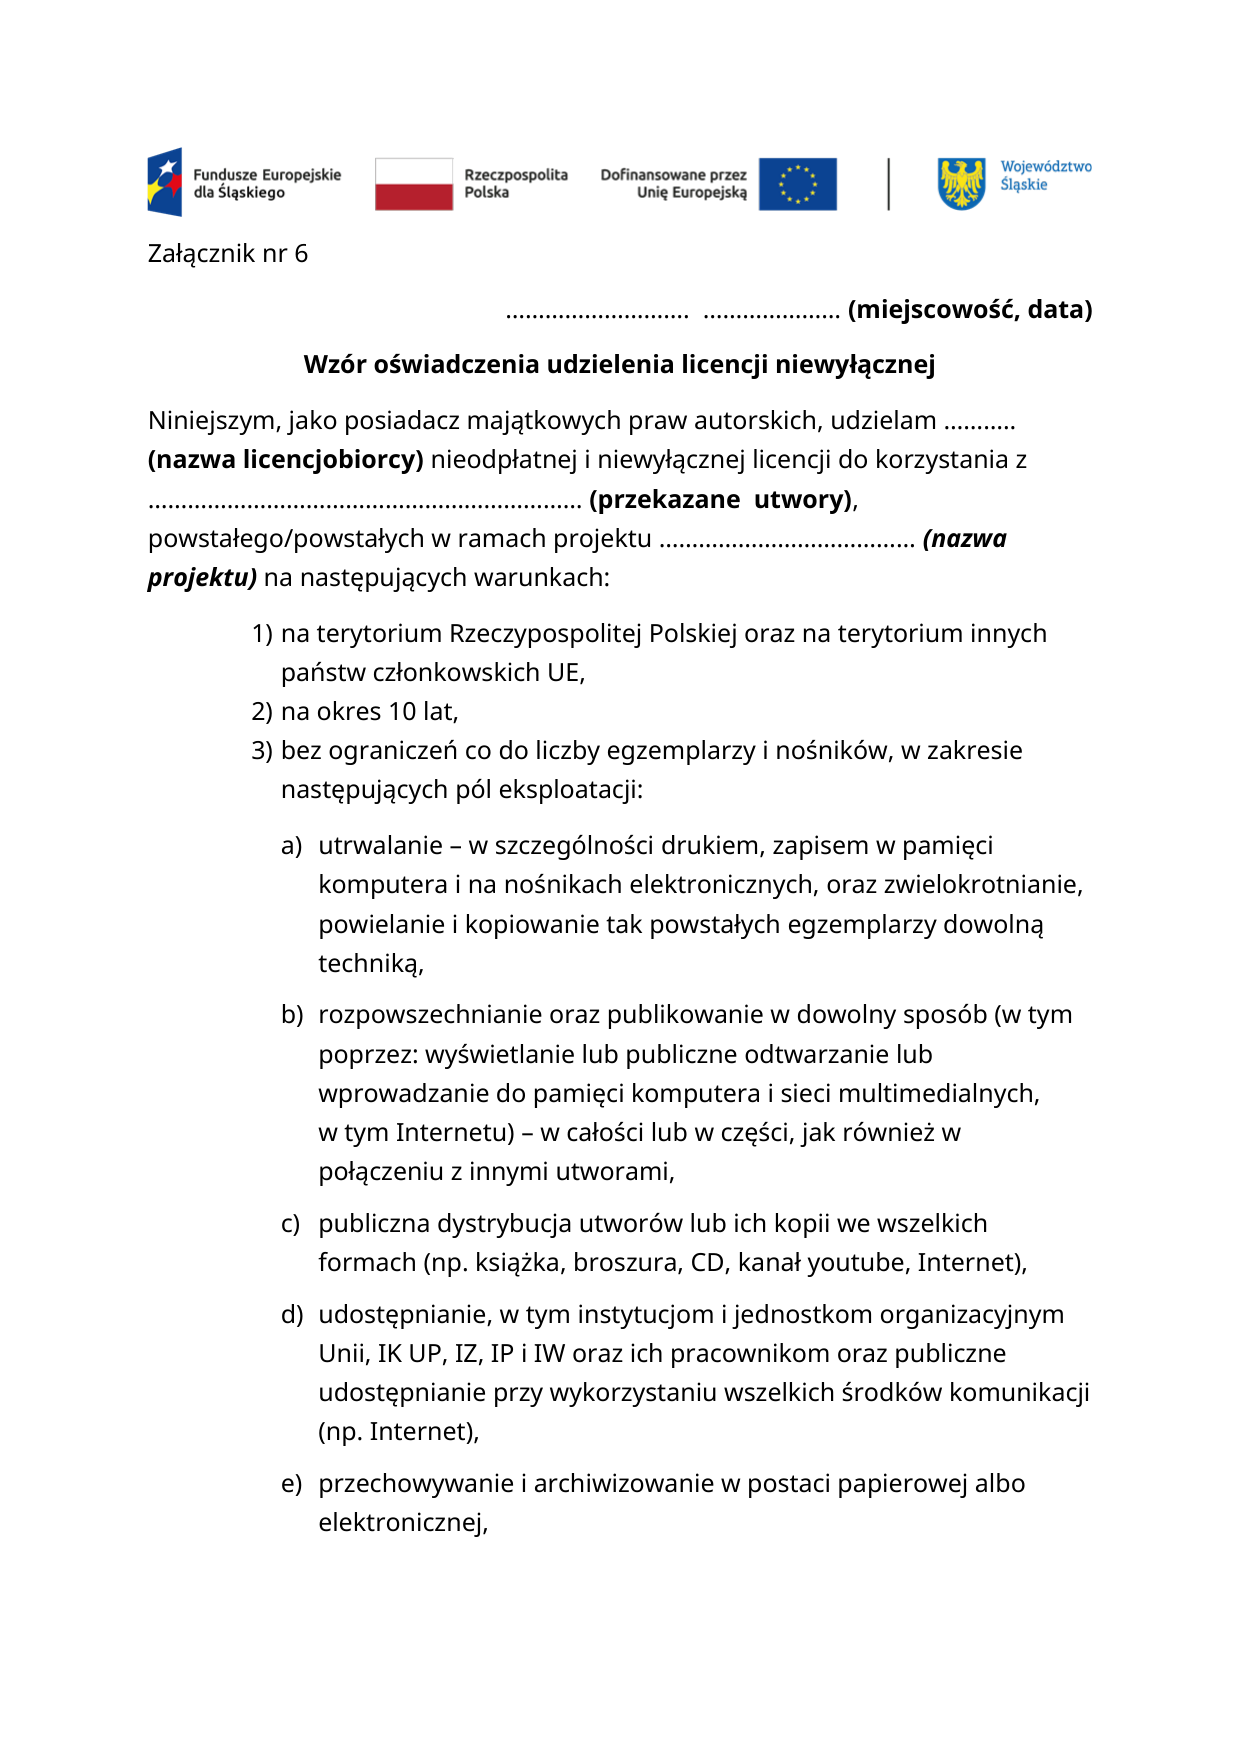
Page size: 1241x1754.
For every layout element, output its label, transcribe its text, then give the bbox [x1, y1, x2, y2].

text Wzór oświadczenia udzielenia licencji niewyłącznej [148, 347, 1093, 381]
list rozpowszechnianie oraz publikowanie w dowolny sposób (w tym poprzez: wyświetlanie lub publiczne odtwarzanie lub wprowadzanie do pamięci komputera i sieci multimedialnych, w tym Internetu) – w całości lub w części, jak również w połączeniu z innymi utworami, [281, 997, 1093, 1188]
list na okres 10 lat, [251, 694, 1093, 728]
list bez ograniczeń co do liczby egzemplarzy i nośników, w zakresie następujących pól eksploatacji: [251, 733, 1093, 806]
list publiczna dystrybucja utworów lub ich kopii we wszelkich formach (np. książka, broszura, CD, kanał youtube, Internet), [281, 1205, 1093, 1279]
list na terytorium Rzeczypospolitej Polskiej oraz na terytorium innych państw członkowskich UE, [251, 615, 1093, 689]
text Niniejszym, jako posiadacz majątkowych praw autorskich, udzielam ……….. (nazwa licencjobiorcy) nieodpłatnej i niewyłącznej licencji do korzystania z ………………………………………………………… (przekazane utwory), powstałego/powstałych w ramach projektu ………………………………… (nazwa projektu) na następujących warunkach: [148, 403, 1093, 594]
list udostępnianie, w tym instytucjom i jednostkom organizacyjnym Unii, IK UP, IZ, IP i IW oraz ich pracownikom oraz publiczne udostępnianie przy wykorzystaniu wszelkich środków komunikacji (np. Internet), [281, 1296, 1093, 1448]
list przechowywanie i archiwizowanie w postaci papierowej albo elektronicznej, [281, 1465, 1093, 1539]
list utrwalanie – w szczególności drukiem, zapisem w pamięci komputera i na nośnikach elektronicznych, oraz zwielokrotnianie, powielanie i kopiowanie tak powstałych egzemplarzy dowolną techniką, [281, 828, 1093, 979]
text Załącznik nr 6 [148, 235, 1093, 269]
text ………………………. ………………… (miejscowość, data) [148, 291, 1093, 325]
picture [147, 147, 1092, 217]
